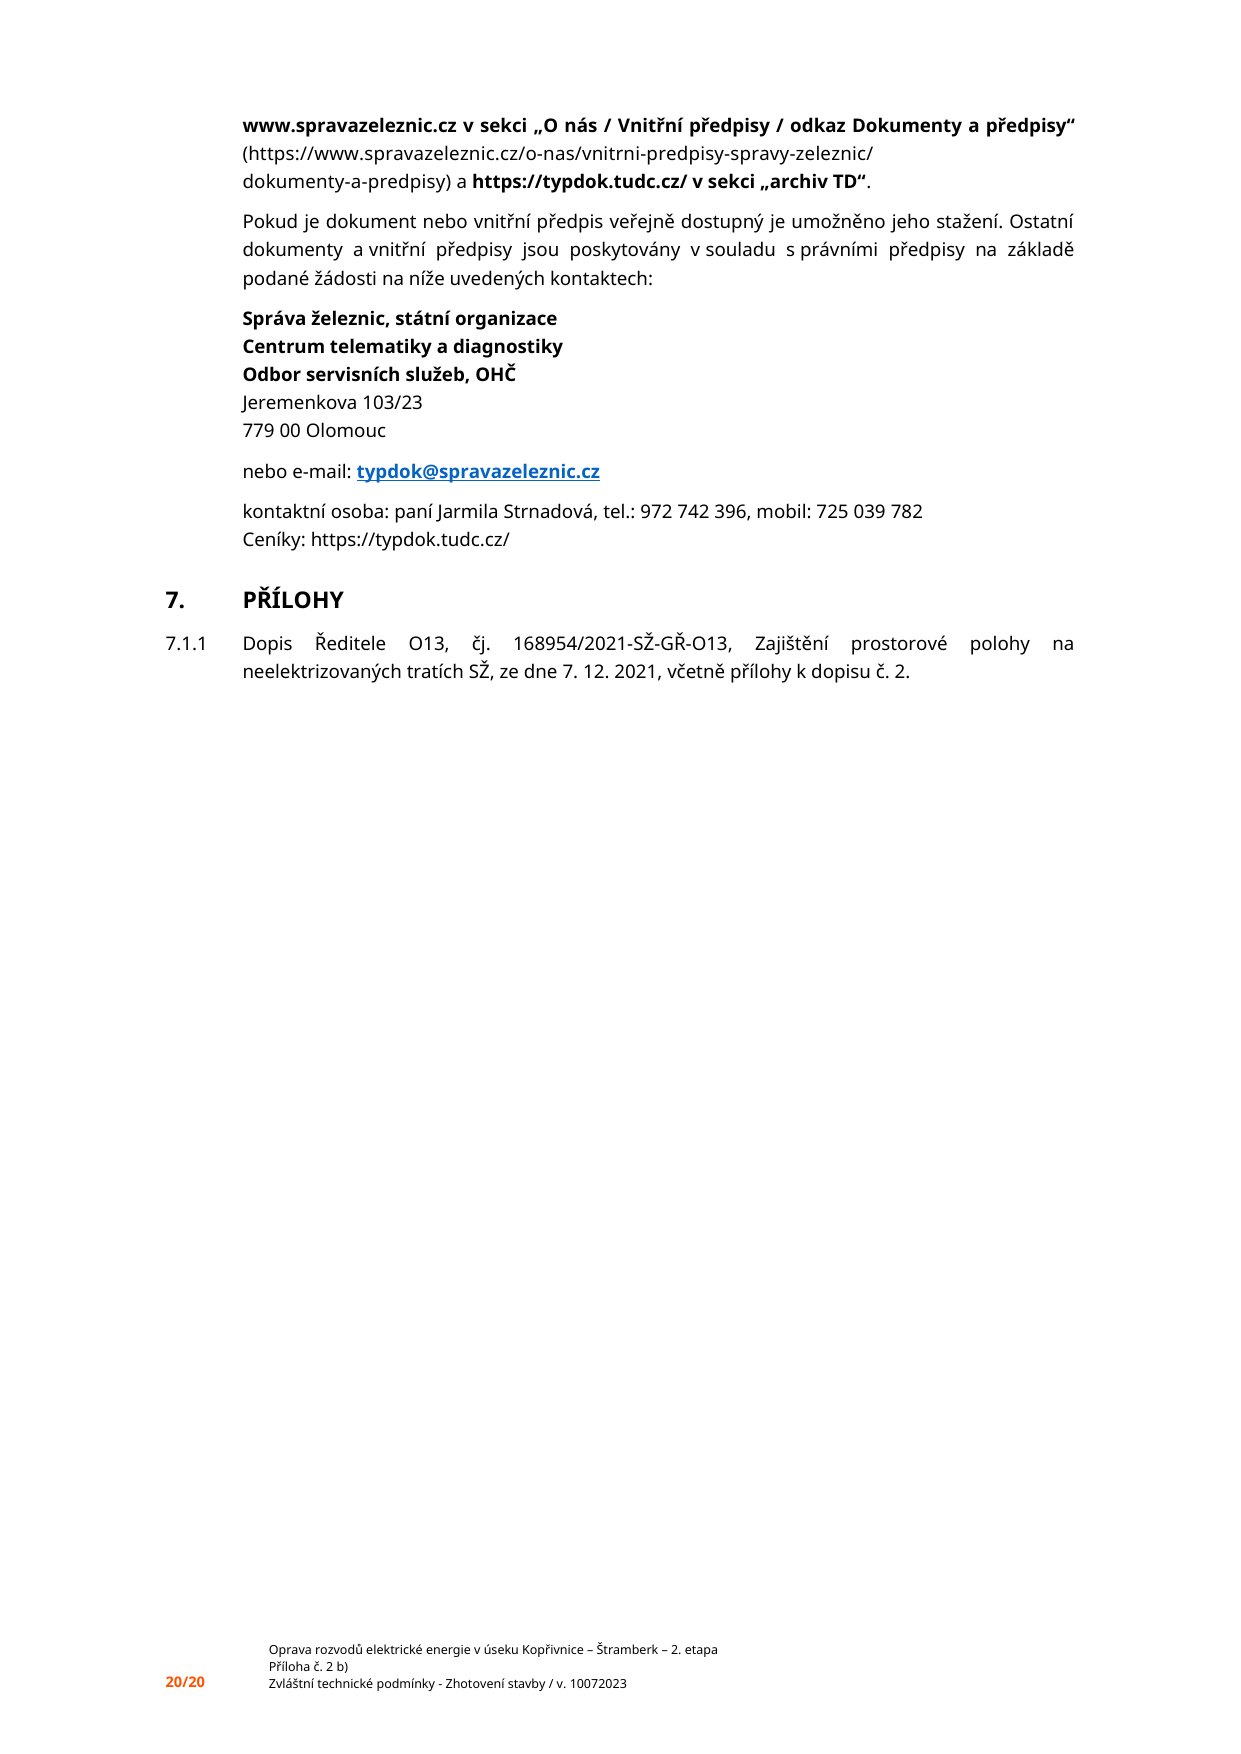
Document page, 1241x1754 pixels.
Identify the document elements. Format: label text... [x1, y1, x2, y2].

text Dopis Ředitele O13, čj. 168954/2021-SŽ-GŘ-O13, Zajištění prostorové polohy na neelektrizovaných tratích SŽ, ze dne 7. 12. 2021, včetně přílohy k dopisu č. 2. [165, 631, 1075, 684]
text Jeremenkova 103/23 [242, 389, 1075, 415]
text 779 00 Olomouc [242, 417, 1075, 443]
text kontaktní osoba: paní Jarmila Strnadová, tel.: 972 742 396, mobil: 725 039 782 [242, 498, 1075, 524]
text Ceníky: https://typdok.tudc.cz/ [242, 526, 1075, 552]
text Odbor servisních služeb, OHČ [242, 361, 1075, 387]
text www.spravazeleznic.cz v sekci „O nás / Vnitřní předpisy / odkaz Dokumenty a předpisy“ (https://www.spravazeleznic.cz/o-nas/vnitrni-predpisy-spravy-zeleznic/ dokumenty-a-predpisy) a https://typdok.tudc.cz/ v sekci „archiv TD“. [242, 112, 1075, 194]
text Pokud je dokument nebo vnitřní předpis veřejně dostupný je umožněno jeho stažení. Ostatní dokumenty a vnitřní předpisy jsou poskytovány v souladu s právními předpisy na základě podané žádosti na níže uvedených kontaktech: [242, 209, 1075, 290]
text Správa železnic, státní organizace [242, 305, 1075, 331]
text Centrum telematiky a diagnostiky [242, 333, 1075, 359]
text PŘÍLOHY [165, 584, 1075, 615]
text nebo e-mail: typdok@spravazeleznic.cz [242, 458, 1075, 483]
